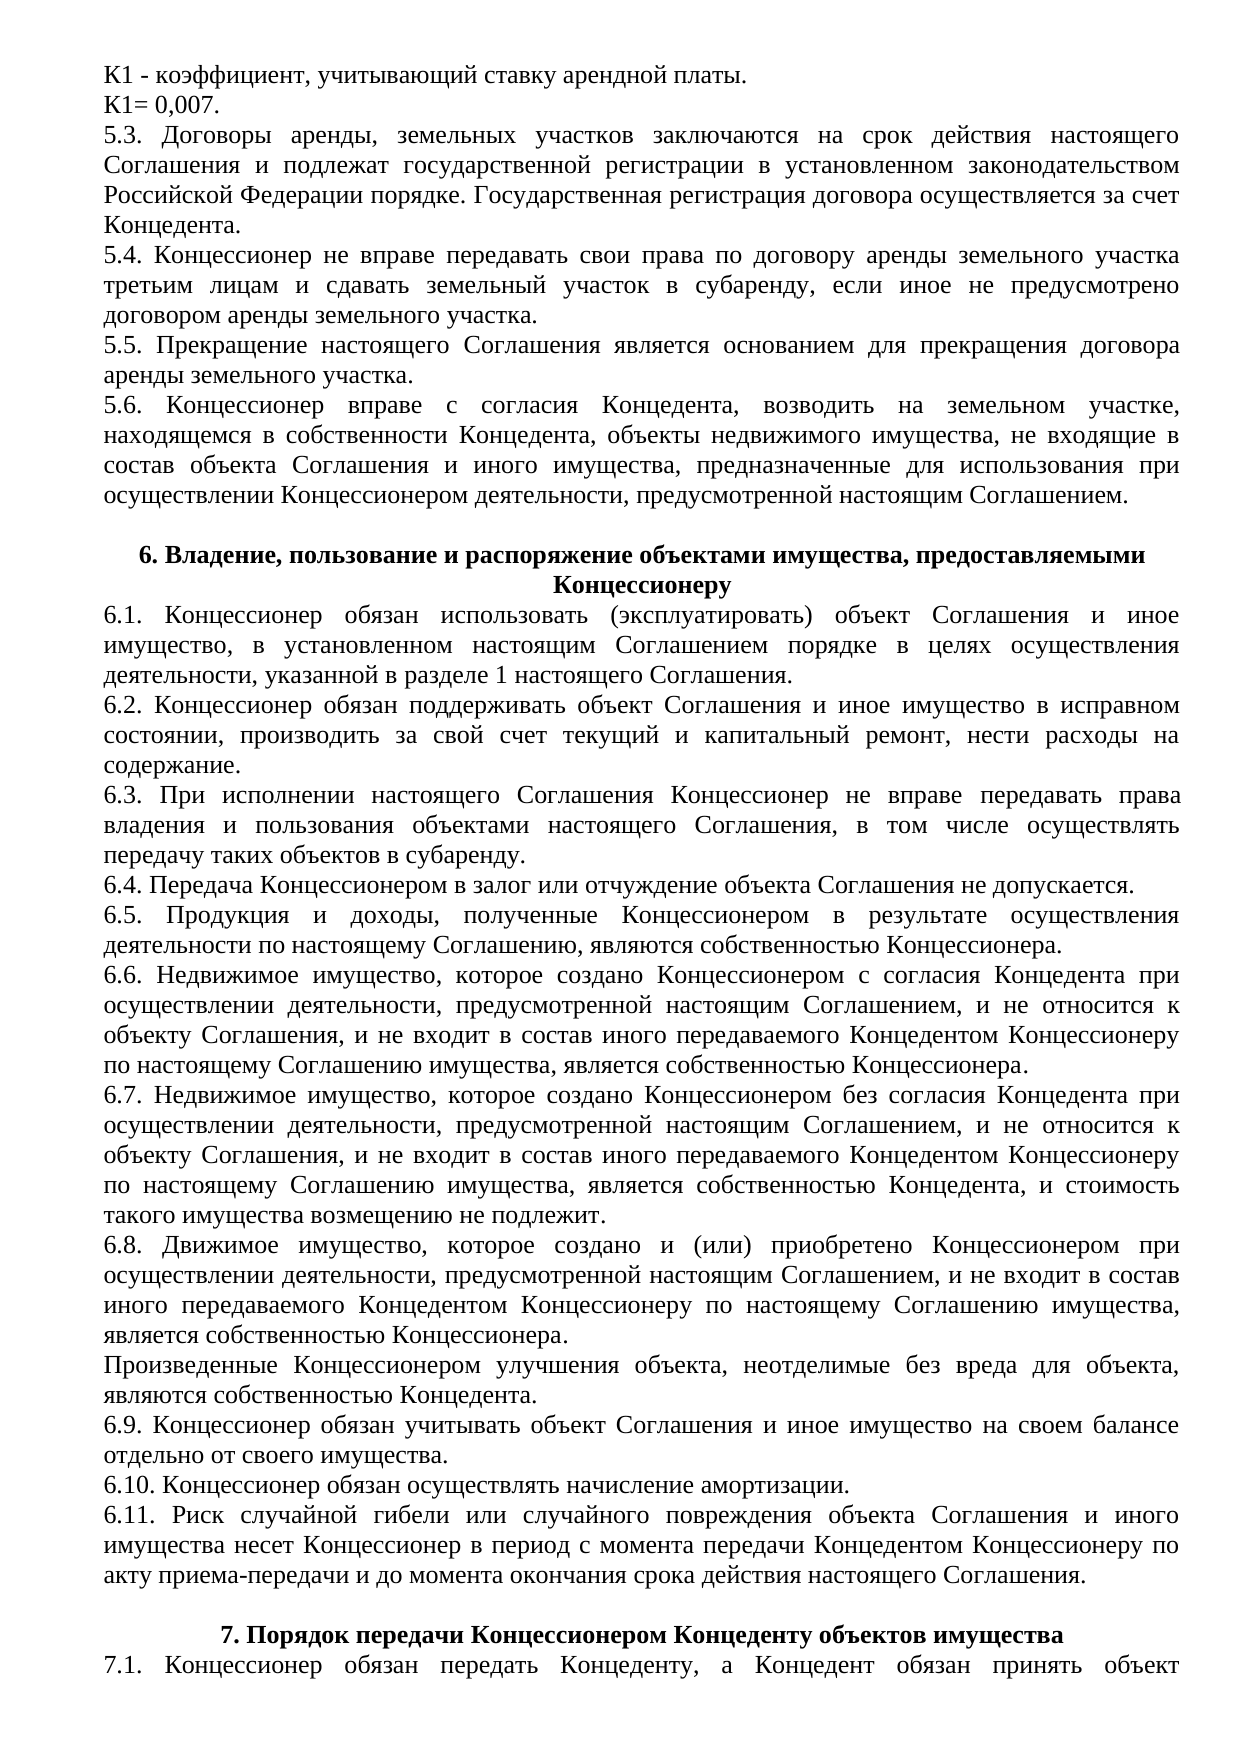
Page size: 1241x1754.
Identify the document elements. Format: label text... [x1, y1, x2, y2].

text К1= 0,007. [103, 89, 1181, 119]
text 6. Владение, пользование и распоряжение объектами имущества, предоставляемыми Концессионеру [103, 539, 1181, 599]
text 5.5. Прекращение настоящего Соглашения является основанием для прекращения договора аренды земельного участка. [103, 329, 1181, 389]
text 6.4. Передача Концессионером в залог или отчуждение объекта Соглашения не допускается. [103, 869, 1181, 899]
text 6.11. Риск случайной гибели или случайного повреждения объекта Соглашения и иного имущества несет Концессионер в период с момента передачи Концедентом Концессионеру по акту приема-передачи и до момента окончания срока действия настоящего Соглашения. [103, 1499, 1181, 1589]
text 6.8. Движимое имущество, которое создано и (или) приобретено Концессионером при осуществлении деятельности, предусмотренной настоящим Соглашением, и не входит в состав иного передаваемого Концедентом Концессионеру по настоящему Соглашению имущества, является собственностью Концессионера. [103, 1229, 1181, 1349]
text 6.7. Недвижимое имущество, которое создано Концессионером без согласия Концедента при осуществлении деятельности, предусмотренной настоящим Соглашением, и не относится к объекту Соглашения, и не входит в состав иного передаваемого Концедентом Концессионеру по настоящему Соглашению имущества, является собственностью Концедента, и стоимость такого имущества возмещению не подлежит. [103, 1079, 1181, 1229]
text 6.10. Концессионер обязан осуществлять начисление амортизации. [103, 1469, 1181, 1499]
text 7. Порядок передачи Концессионером Концеденту объектов имущества [103, 1619, 1181, 1649]
text 6.9. Концессионер обязан учитывать объект Соглашения и иное имущество на своем балансе отдельно от своего имущества. [103, 1409, 1181, 1469]
text 5.4. Концессионер не вправе передавать свои права по договору аренды земельного участка третьим лицам и сдавать земельный участок в субаренду, если иное не предусмотрено договором аренды земельного участка. [103, 239, 1181, 329]
text 5.6. Концессионер вправе с согласия Концедента, возводить на земельном участке, находящемся в собственности Концедента, объекты недвижимого имущества, не входящие в состав объекта Соглашения и иного имущества, предназначенные для использования при осуществлении Концессионером деятельности, предусмотренной настоящим Соглашением. [103, 389, 1181, 509]
text 6.5. Продукция и доходы, полученные Концессионером в результате осуществления деятельности по настоящему Соглашению, являются собственностью Концессионера. [103, 899, 1181, 959]
text К1 - коэффициент, учитывающий ставку арендной платы. [103, 59, 1181, 89]
text Произведенные Концессионером улучшения объекта, неотделимые без вреда для объекта, являются собственностью Концедента. [103, 1349, 1181, 1409]
text 5.3. Договоры аренды, земельных участков заключаются на срок действия настоящего Соглашения и подлежат государственной регистрации в установленном законодательством Российской Федерации порядке. Государственная регистрация договора осуществляется за счет Концедента. [103, 119, 1181, 239]
text 6.3. При исполнении настоящего Соглашения Концессионер не вправе передавать права владения и пользования объектами настоящего Соглашения, в том числе осуществлять передачу таких объектов в субаренду. [103, 779, 1181, 869]
text 6.1. Концессионер обязан использовать (эксплуатировать) объект Соглашения и иное имущество, в установленном настоящим Соглашением порядке в целях осуществления деятельности, указанной в разделе 1 настоящего Соглашения. [103, 599, 1181, 689]
text 6.2. Концессионер обязан поддерживать объект Соглашения и иное имущество в исправном состоянии, производить за свой счет текущий и капитальный ремонт, нести расходы на содержание. [103, 689, 1181, 779]
text 6.6. Недвижимое имущество, которое создано Концессионером с согласия Концедента при осуществлении деятельности, предусмотренной настоящим Соглашением, и не относится к объекту Соглашения, и не входит в состав иного передаваемого Концедентом Концессионеру по настоящему Соглашению имущества, является собственностью Концессионера. [103, 959, 1181, 1079]
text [103, 1649, 1181, 1679]
